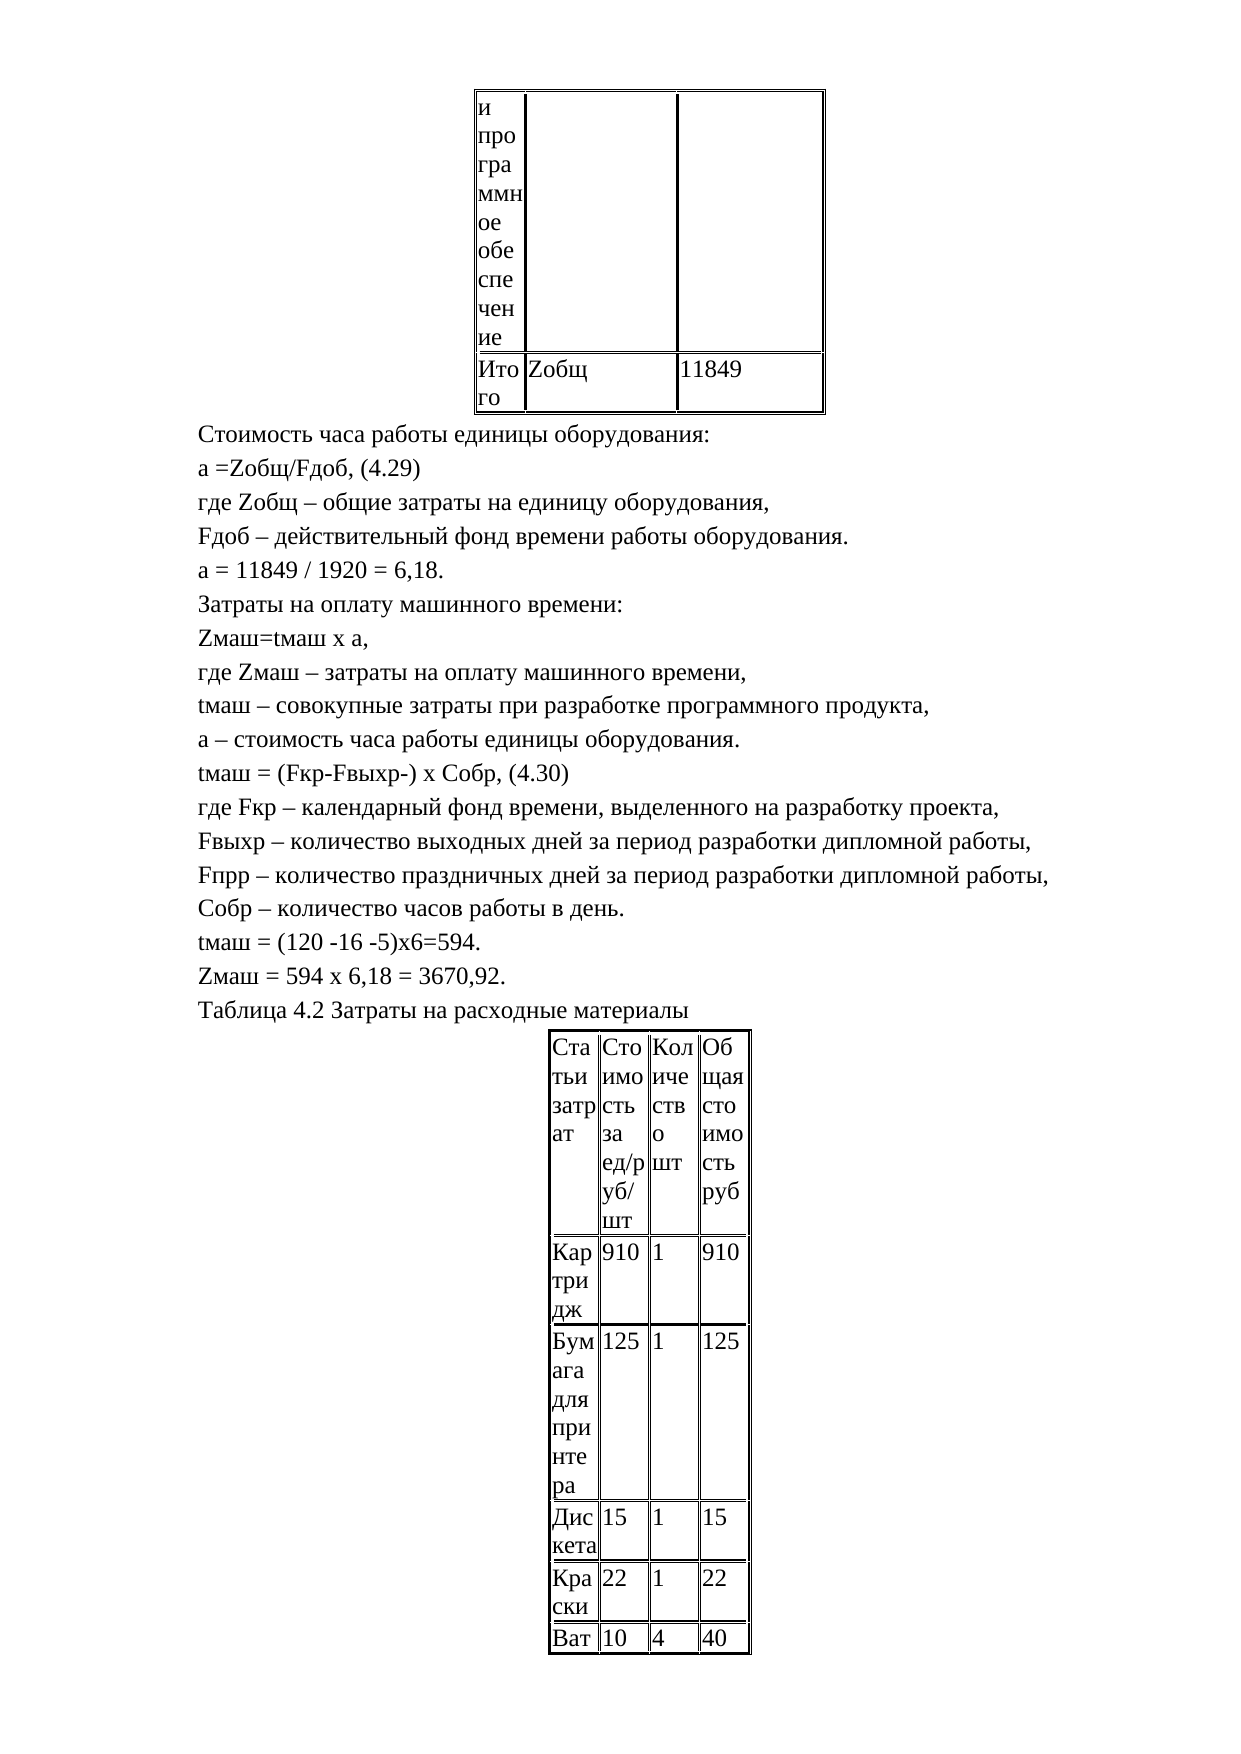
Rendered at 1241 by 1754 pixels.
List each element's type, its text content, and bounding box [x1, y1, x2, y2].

table_header Статьи затрат [551, 1032, 599, 1233]
table_cell 910 [701, 1234, 749, 1323]
text Fвыхр – количество выходных дней за период разработки дипломной работы, [148, 826, 1152, 854]
table_header Стоимость за ед/руб/шт [600, 1032, 649, 1233]
text tмаш = (120 -16 -5)х6=594. [148, 927, 1152, 956]
table_cell Краски [551, 1559, 598, 1620]
table_cell 1 [651, 1326, 698, 1499]
text Zмаш = 594 х 6,18 = 3670,92. [148, 961, 1152, 990]
text Fпрр – количество праздничных дней за период разработки дипломной работы, [148, 860, 1152, 888]
table_cell 15 [700, 1499, 750, 1559]
text где Zмаш – затраты на оплату машинного времени, [148, 657, 1152, 685]
table_cell 1 [651, 1237, 698, 1323]
table_cell Дискета [550, 1499, 599, 1559]
table_cell 11849 [677, 351, 824, 411]
table_cell 22 [701, 1559, 749, 1620]
table_cell 125 [701, 1323, 750, 1499]
table_header Общая стоимость руб [700, 1032, 748, 1233]
table_cell 4600 [677, 92, 822, 351]
text Собр – количество часов работы в день. [148, 893, 1152, 922]
text Zмаш=tмаш х а, [148, 623, 1152, 651]
table_cell Итого [475, 351, 525, 411]
table_cell Ватман [551, 1620, 599, 1652]
table_cell 22 [601, 1563, 648, 1620]
table_cell 40 [700, 1620, 749, 1652]
text tмаш – совокупные затраты при разработке программного продукта, [148, 690, 1152, 719]
table_cell 125 [601, 1326, 648, 1499]
table_cell 1 [651, 1563, 698, 1620]
table_cell 4 [650, 1624, 699, 1652]
text где Zобщ – общие затраты на единицу оборудования, [148, 487, 1152, 516]
table_cell 15 [601, 1502, 648, 1559]
table_cell 10 [600, 1624, 649, 1652]
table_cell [477, 92, 525, 351]
text где Fкр – календарный фонд времени, выделенного на разработку проекта, [148, 792, 1152, 821]
table_header Количество шт [650, 1032, 699, 1233]
text Затраты на оплату машинного времени: [148, 589, 1152, 618]
table_cell Бумага для принтера [550, 1323, 598, 1499]
table_cell 1 [651, 1502, 698, 1559]
text tмаш = (Fкр-Fвыхр-) х Собр, (4.30) [148, 758, 1152, 787]
text а = 11849 / 1920 = 6,18. [148, 555, 1152, 584]
table_cell Картридж [551, 1234, 598, 1323]
table_cell Zтр [525, 90, 677, 351]
table_cell 910 [601, 1237, 648, 1323]
text Fдоб – действительный фонд времени работы оборудования. [148, 521, 1152, 550]
table_cell Zобщ [525, 354, 677, 411]
text Стоимость часа работы единицы оборудования: [148, 419, 1152, 448]
text а =Zобщ/Fдоб, (4.29) [148, 453, 1152, 482]
text а – стоимость часа работы единицы оборудования. [148, 724, 1152, 753]
text Таблица 4.2 Затраты на расходные материалы [148, 995, 1152, 1024]
